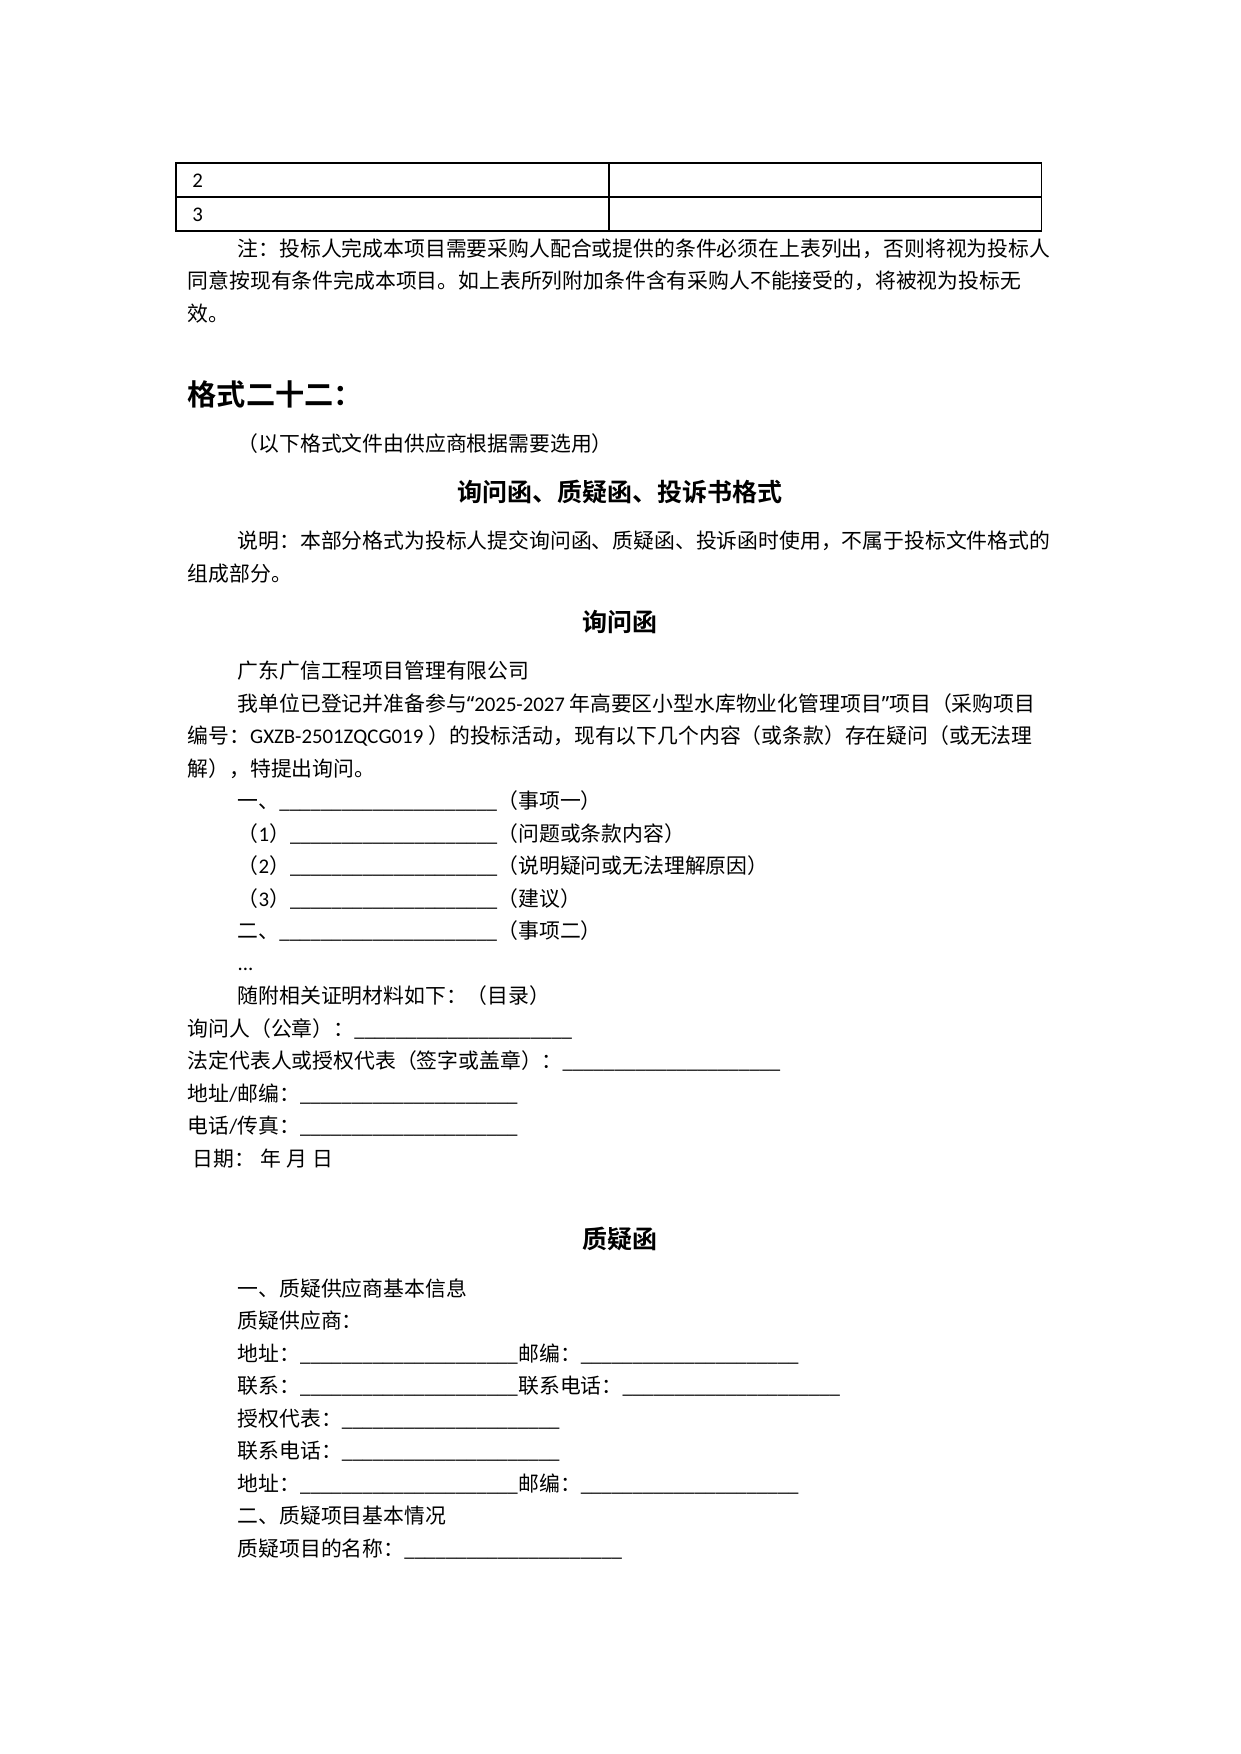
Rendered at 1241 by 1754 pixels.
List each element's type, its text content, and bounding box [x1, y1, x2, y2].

text 质疑函 [187, 1207, 1053, 1272]
text 地址/邮编：_____________________ [187, 1077, 1053, 1109]
text 地址：_____________________邮编：_____________________ [187, 1467, 1053, 1499]
text （1）____________________（问题或条款内容） [187, 817, 1053, 849]
text 询问函 [187, 589, 1053, 654]
text （以下格式文件由供应商根据需要选用） [187, 427, 1053, 459]
text 电话/传真：_____________________ [187, 1109, 1053, 1142]
text 二、质疑项目基本情况 [187, 1499, 1053, 1532]
text 询问函、质疑函、投诉书格式 [187, 459, 1053, 524]
text 一、_____________________（事项一） [187, 784, 1053, 817]
table_cell [610, 198, 1041, 230]
table_cell 2 [177, 164, 608, 196]
text 日期： 年 月 日 [187, 1142, 1053, 1174]
text 法定代表人或授权代表（签字或盖章）：_____________________ [187, 1044, 1053, 1077]
text 格式二十二： [187, 362, 1053, 427]
text 广东广信工程项目管理有限公司 [187, 654, 1053, 687]
text ... [187, 947, 1053, 979]
table_cell [610, 164, 1041, 196]
table_cell 3 [177, 198, 608, 230]
text 联系电话：_____________________ [187, 1434, 1053, 1467]
text 随附相关证明材料如下：（目录） [187, 979, 1053, 1012]
text 质疑供应商： [187, 1304, 1053, 1337]
text 我单位已登记并准备参与“2025-2027年高要区小型水库物业化管理项目”项目（采购项目编号：GXZB-2501ZQCG019 ）的投标活动，现有以下几个内容（或条款）存在疑问（或无法理解），特提出询问。 [187, 687, 1053, 784]
text 说明：本部分格式为投标人提交询问函、质疑函、投诉函时使用，不属于投标文件格式的组成部分。 [187, 524, 1053, 589]
text 询问人（公章）：_____________________ [187, 1012, 1053, 1044]
text 一、质疑供应商基本信息 [187, 1272, 1053, 1304]
text 质疑项目的名称：_____________________ [187, 1532, 1053, 1564]
text （3）____________________（建议） [187, 882, 1053, 914]
text 授权代表：_____________________ [187, 1402, 1053, 1434]
text 联系：_____________________联系电话：_____________________ [187, 1369, 1053, 1402]
text 地址：_____________________邮编：_____________________ [187, 1337, 1053, 1369]
text 二、_____________________（事项二） [187, 914, 1053, 947]
text 注：投标人完成本项目需要采购人配合或提供的条件必须在上表列出，否则将视为投标人同意按现有条件完成本项目。如上表所列附加条件含有采购人不能接受的，将被视为投标无效。 [187, 232, 1053, 329]
text （2）____________________（说明疑问或无法理解原因） [187, 849, 1053, 882]
